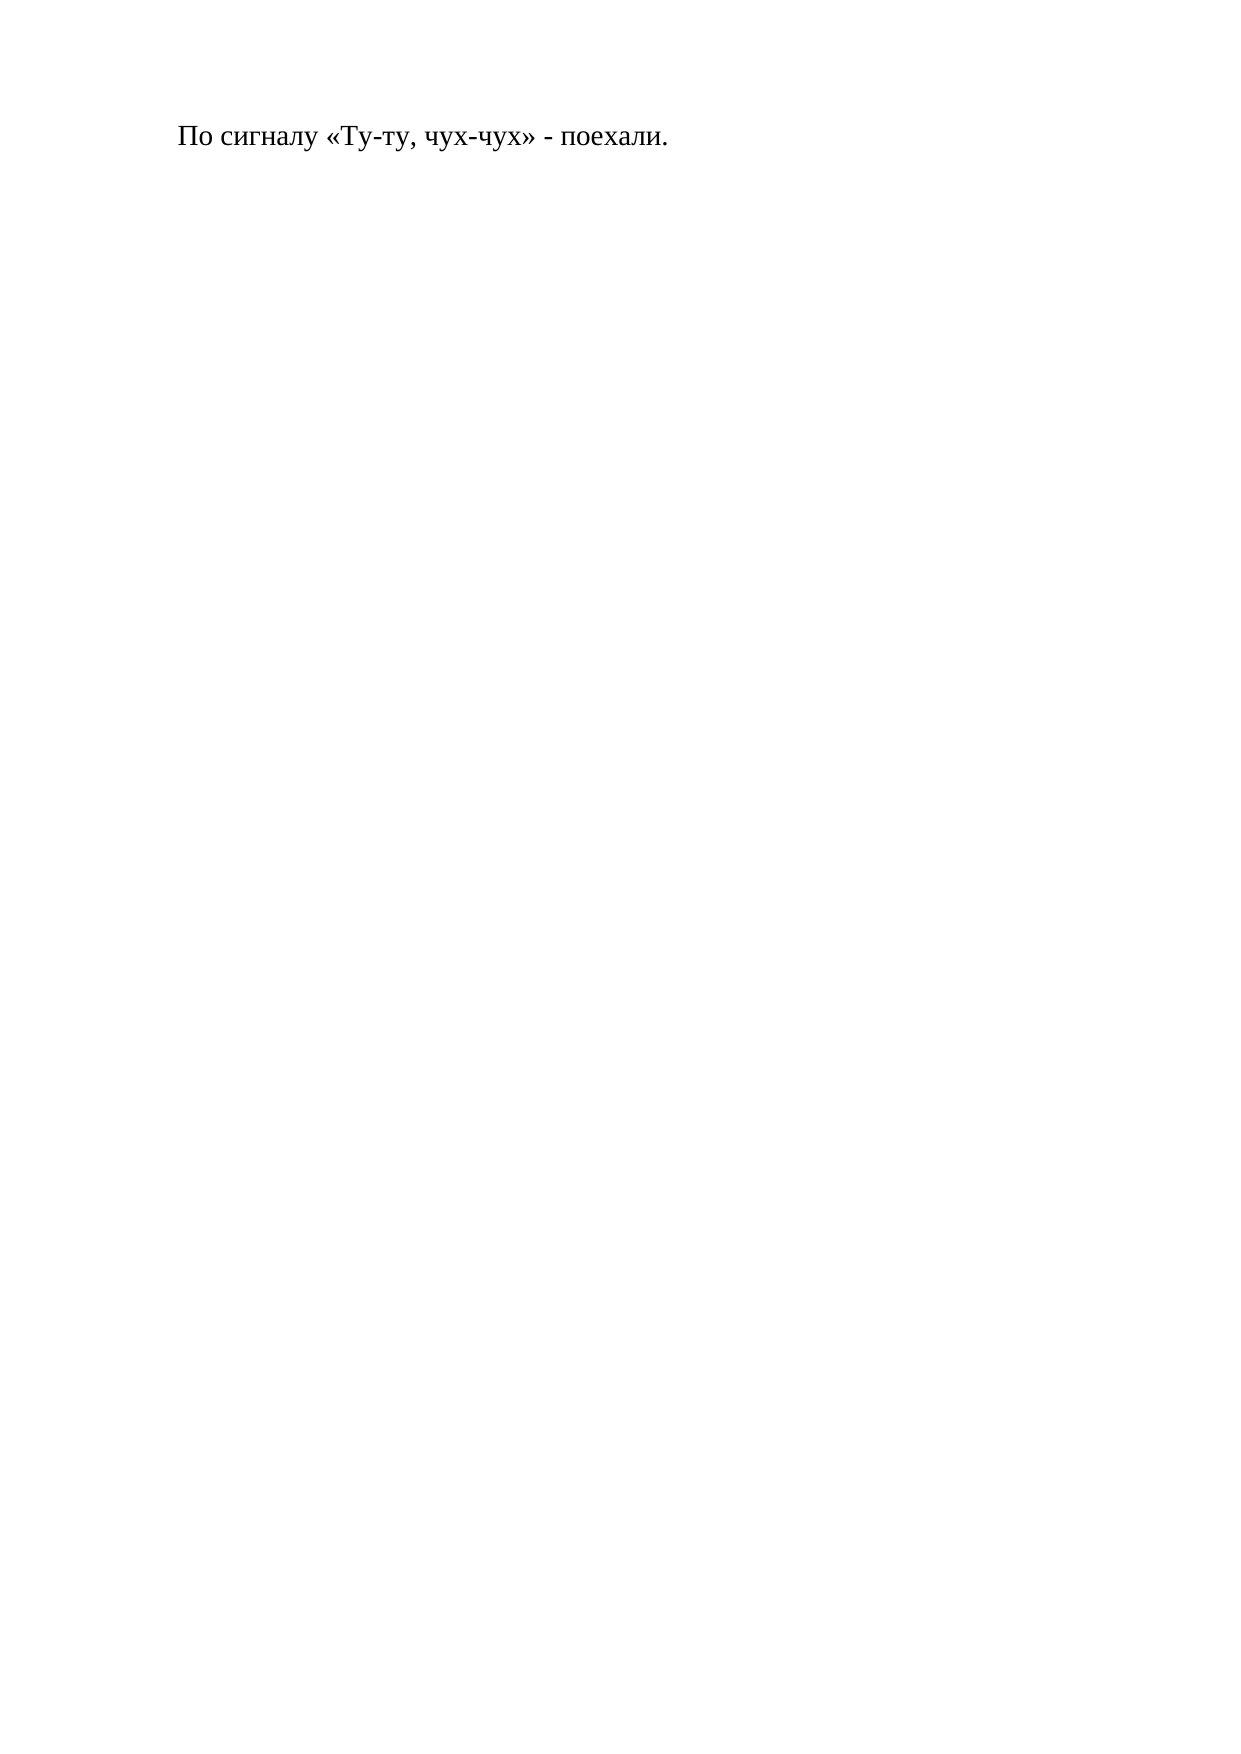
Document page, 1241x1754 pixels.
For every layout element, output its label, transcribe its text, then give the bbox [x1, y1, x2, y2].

text По сигналу «Ту-ту, чух-чух» - поехали. [177, 118, 1152, 213]
